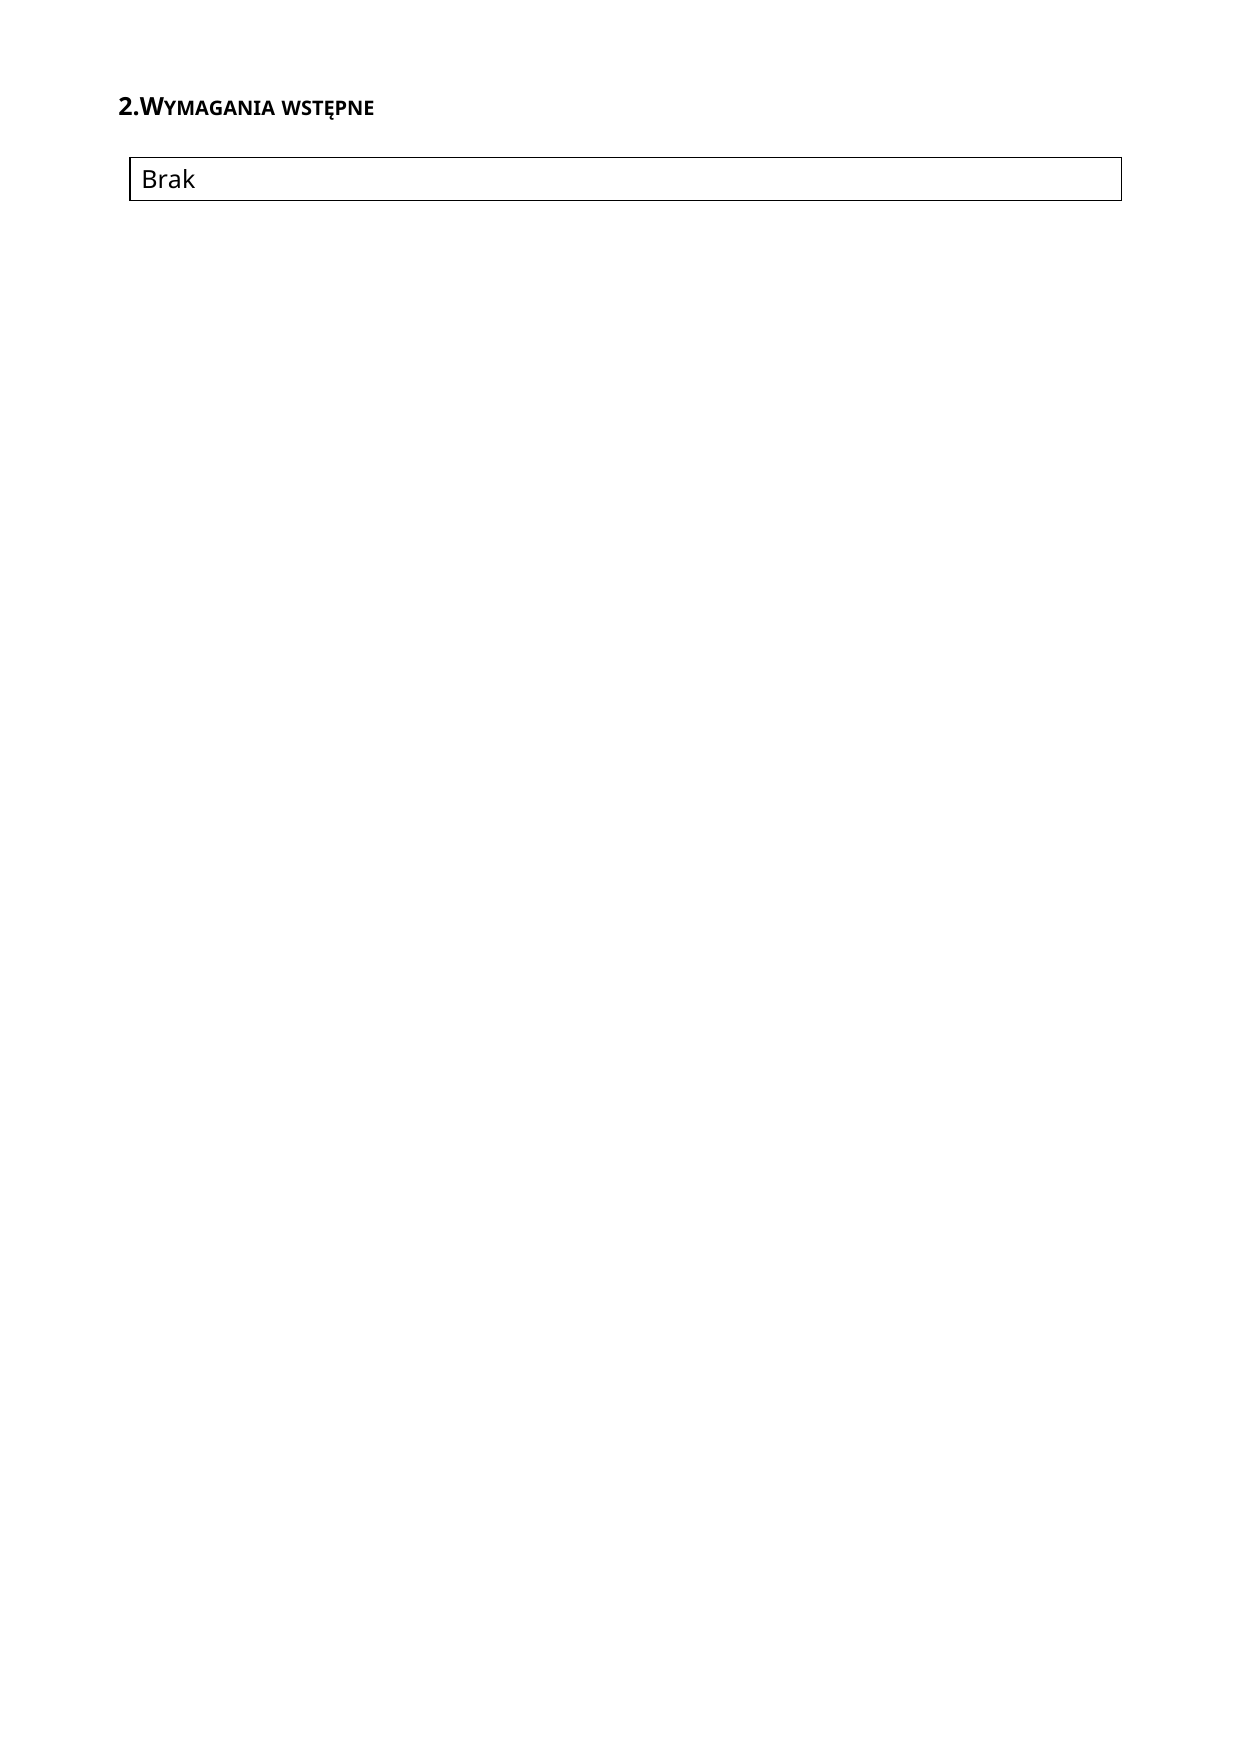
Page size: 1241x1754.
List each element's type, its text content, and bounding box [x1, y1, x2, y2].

text 2.Wymagania wstępne [118, 89, 1122, 123]
table_header Brak [131, 158, 1121, 200]
